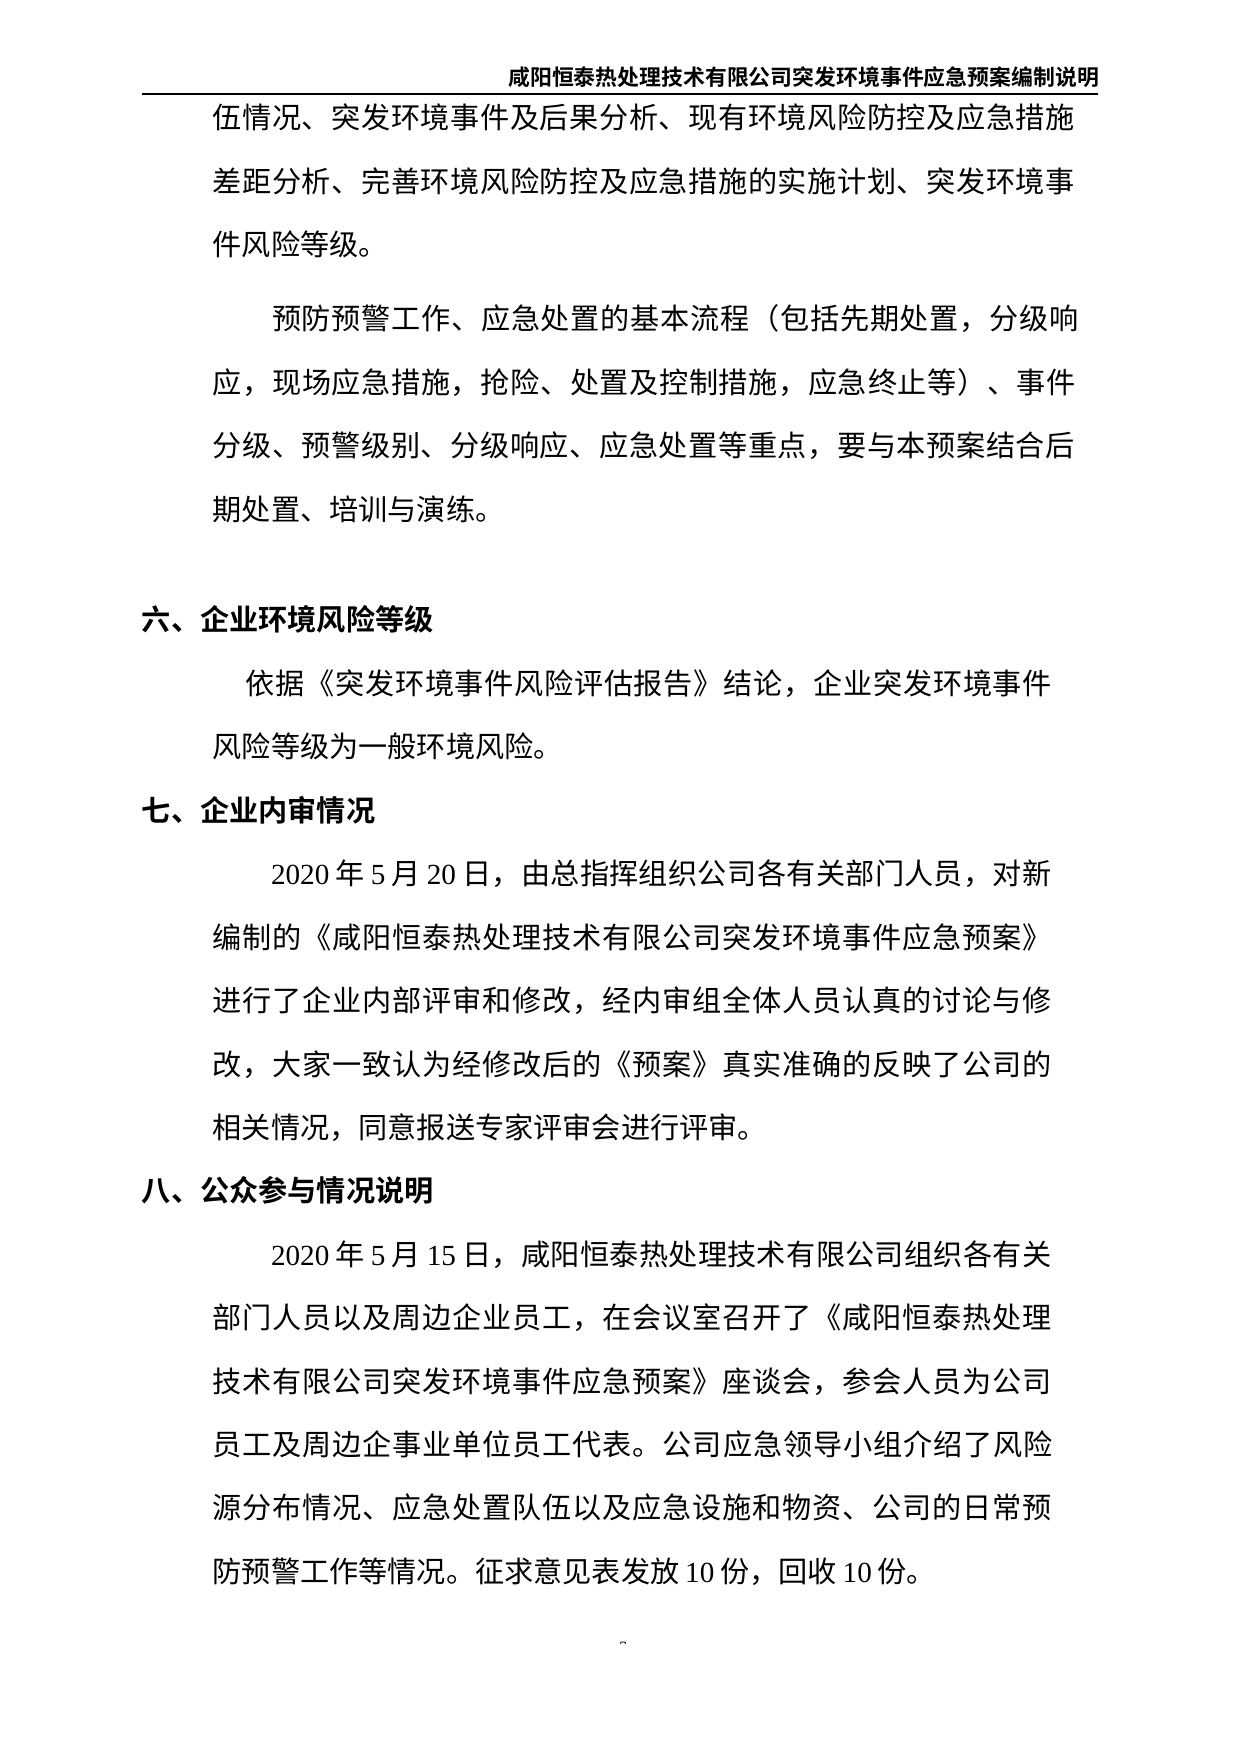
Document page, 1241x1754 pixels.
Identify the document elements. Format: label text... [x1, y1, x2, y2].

text 预防预警工作、应急处置的基本流程（包括先期处置，分级响应，现场应急措施，抢险、处置及控制措施，应急终止等）、事件分级、预警级别、分级响应、应急处置等重点，要与本预案结合后期处置、培训与演练。 [212, 296, 1078, 528]
subtitle 八、公众参与情况说明 [142, 1168, 1098, 1210]
subtitle 六、企业环境风险等级 [142, 597, 1098, 639]
subtitle 七、企业内审情况 [142, 787, 1098, 829]
text 2020年5月20日，由总指挥组织公司各有关部门人员，对新编制的《咸阳恒泰热处理技术有限公司突发环境事件应急预案》进行了企业内部评审和修改，经内审组全体人员认真的讨论与修改，大家一致认为经修改后的《预案》真实准确的反映了公司的相关情况，同意报送专家评审会进行评审。 [212, 851, 1053, 1147]
text 2020年5月15日，咸阳恒泰热处理技术有限公司组织各有关部门人员以及周边企业员工，在会议室召开了《咸阳恒泰热处理技术有限公司突发环境事件应急预案》座谈会，参会人员为公司员工及周边企事业单位员工代表。公司应急领导小组介绍了风险源分布情况、应急处置队伍以及应急设施和物资、公司的日常预防预警工作等情况。征求意见表发放10份，回收10份。 [212, 1231, 1053, 1591]
text 依据《突发环境事件风险评估报告》结论，企业突发环境事件风险等级为一般环境风险。 [212, 660, 1053, 766]
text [212, 95, 1078, 264]
